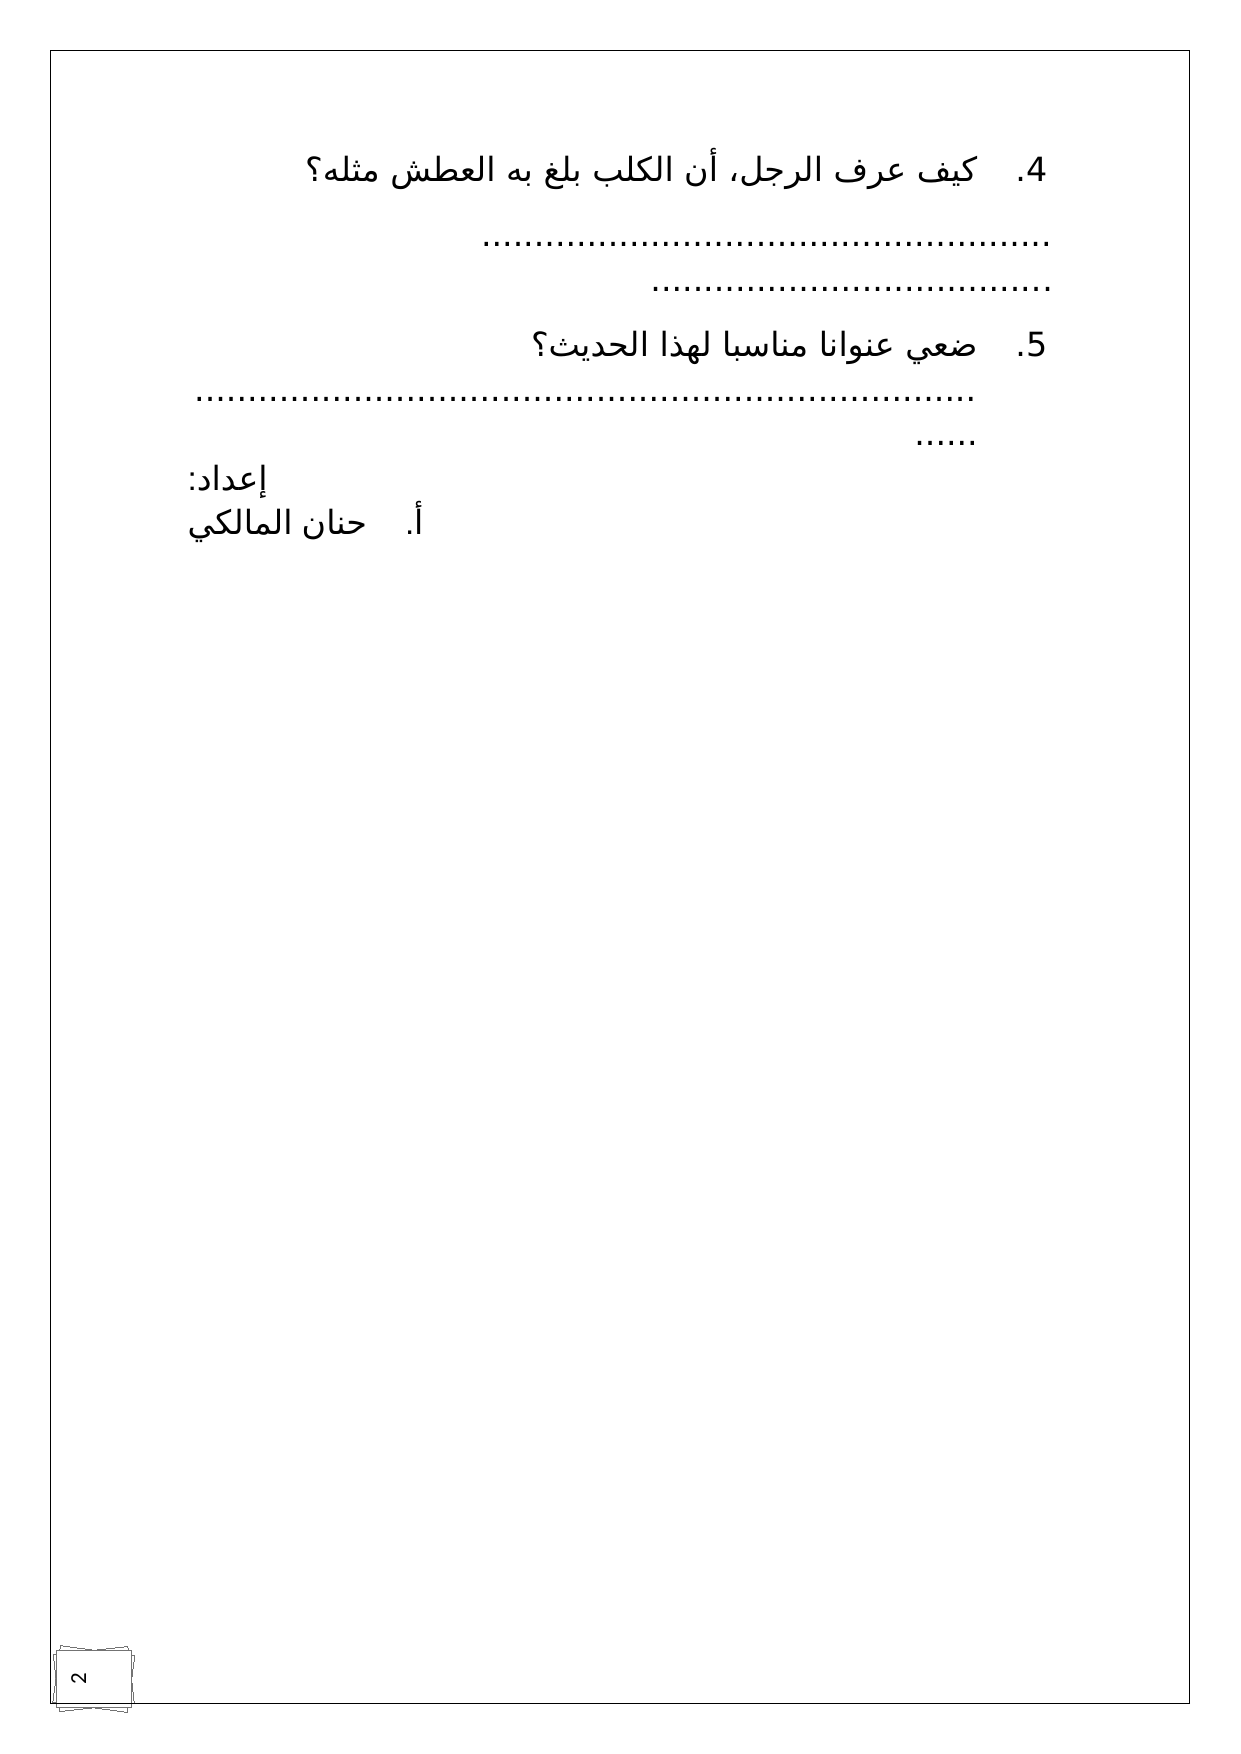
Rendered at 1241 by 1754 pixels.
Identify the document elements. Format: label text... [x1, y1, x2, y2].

list كيف عرف الرجل، أن الكلب بلغ به العطش مثله؟ [187, 150, 1015, 189]
list ................................................................................ [187, 370, 978, 453]
list حنان المالكي [187, 503, 978, 542]
list إعداد: [187, 459, 978, 498]
text ............................................................................................ [187, 215, 1053, 299]
list ضعي عنوانا مناسبا لهذا الحديث؟ [187, 325, 1015, 364]
